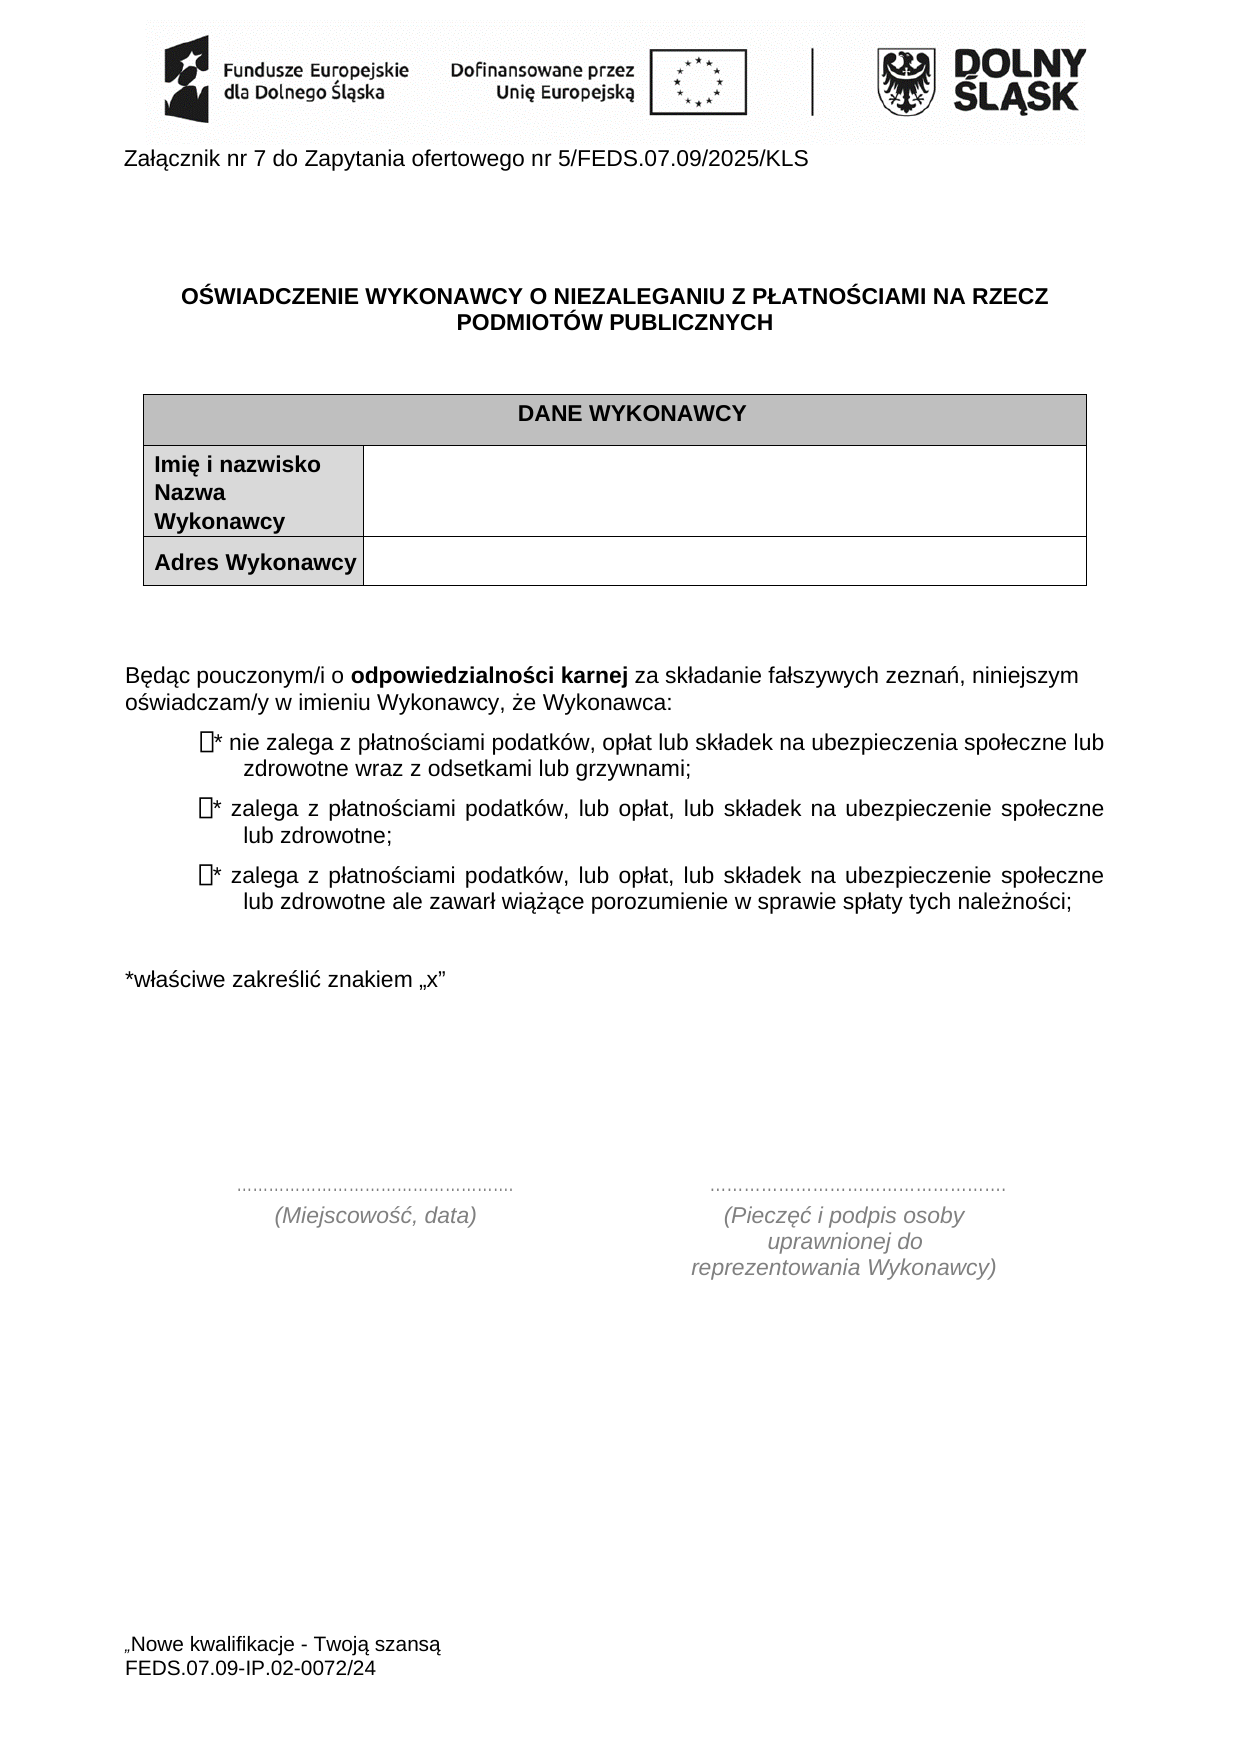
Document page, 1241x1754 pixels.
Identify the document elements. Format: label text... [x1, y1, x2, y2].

table_cell Adres Wykonawcy [144, 537, 363, 585]
table_cell (Miejscowość, data) [216, 1201, 596, 1281]
table_header ……………………………………………. [216, 1174, 596, 1201]
picture [143, 13, 1087, 144]
text Będąc pouczonym/i o odpowiedzialności karnej za składanie fałszywych zeznań, niniejszym oświadczam/y w imieniu Wykonawcy, że Wykonawca: [125, 662, 1105, 715]
table_cell [364, 446, 1086, 536]
text Załącznik nr 7 do Zapytania ofertowego nr 5/FEDS.07.09/2025/KLS [123, 144, 1105, 171]
table_cell (Pieczęć i podpis osoby uprawnionej do reprezentowania Wykonawcy) [596, 1201, 1030, 1281]
text OŚWIADCZENIE WYKONAWCY O NIEZALEGANIU Z PŁATNOŚCIAMI NA RZECZ PODMIOTÓW PUBLICZNYCH [125, 283, 1105, 335]
text ⎕* nie zalega z płatnościami podatków, opłat lub składek na ubezpieczenia społeczne lub zdrowotne wraz z odsetkami lub grzywnami; [200, 728, 1105, 782]
table_header ……………………………………………. [596, 1174, 1030, 1201]
text *właściwe zakreślić znakiem „x” [125, 966, 1105, 992]
text ⎕* zalega z płatnościami podatków, lub opłat, lub składek na ubezpieczenie społeczne lub zdrowotne; [199, 794, 1105, 848]
table_header [144, 395, 364, 445]
text ⎕* zalega z płatnościami podatków, lub opłat, lub składek na ubezpieczenie społeczne lub zdrowotne ale zawarł wiążące porozumienie w sprawie spłaty tych należności; [199, 861, 1105, 914]
table_cell [364, 537, 1086, 585]
table_header DANE WYKONAWCY [364, 395, 1086, 445]
table_cell Imię i nazwisko Nazwa Wykonawcy [144, 446, 363, 536]
